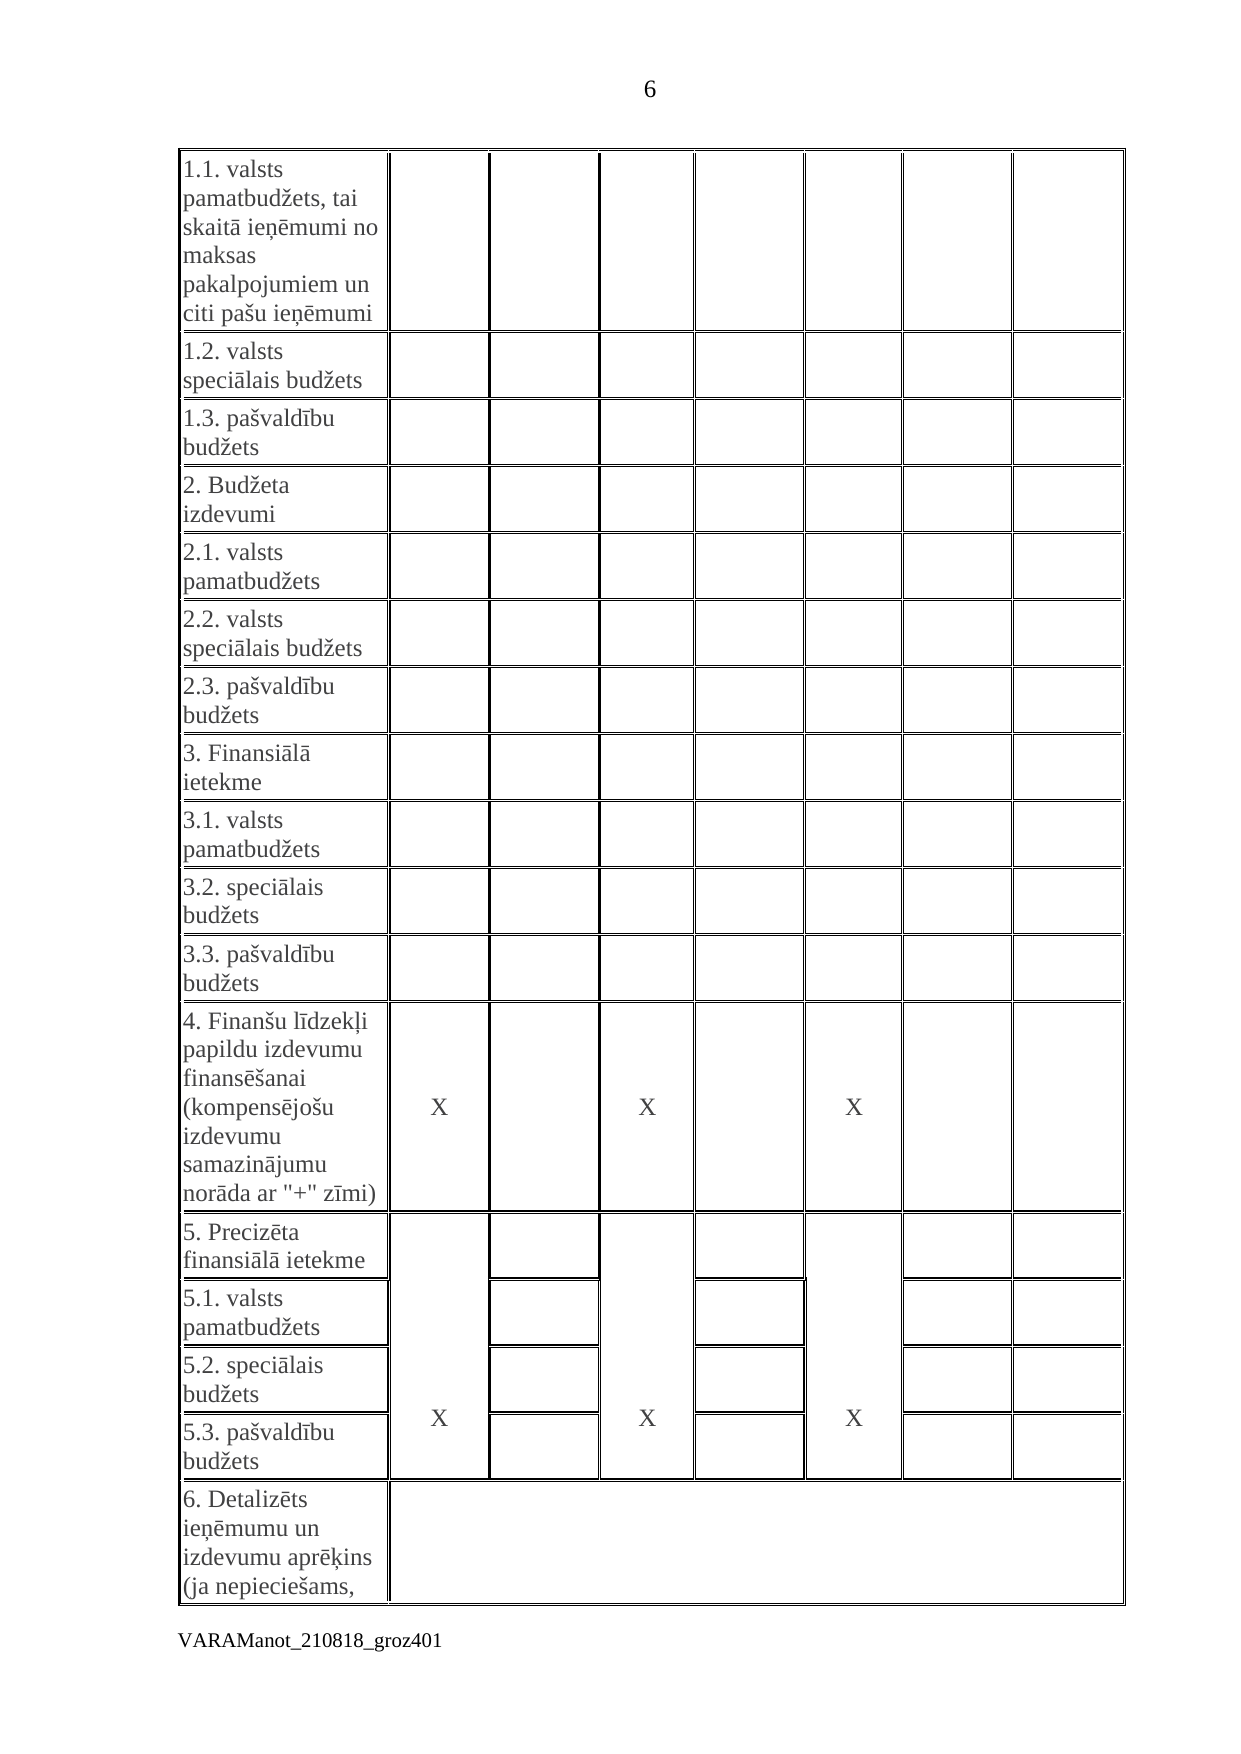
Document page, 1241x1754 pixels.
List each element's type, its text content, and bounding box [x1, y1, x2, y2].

table_cell 1.1. valsts pamatbudžets, tai skaitā ieņēmumi no maksas pakalpojumiem un citi pašu ieņēmumi [180, 149, 389, 330]
table_cell [696, 467, 803, 531]
table_cell [696, 601, 803, 664]
table_cell [491, 869, 598, 932]
table_cell [391, 802, 488, 866]
table_cell 2. Budžeta izdevumi [180, 464, 389, 531]
table_cell [391, 869, 488, 932]
table_cell [1014, 1210, 1123, 1277]
table_cell [1013, 531, 1124, 598]
table_cell [1014, 665, 1123, 732]
table_cell [491, 802, 598, 866]
table_cell [696, 869, 803, 932]
table_cell [491, 735, 598, 798]
table_cell [806, 534, 901, 598]
table_cell [1014, 1344, 1123, 1411]
table_cell [601, 601, 693, 664]
table_cell [1014, 1277, 1123, 1344]
table_cell [904, 534, 1011, 598]
table_cell [904, 400, 1011, 464]
table_cell [806, 601, 901, 664]
table_cell [806, 936, 901, 999]
table_cell [1013, 151, 1123, 330]
table_cell [806, 869, 901, 932]
table_cell 5.2. speciālais budžets [181, 1344, 388, 1411]
table_cell 2.3. pašvaldību budžets [181, 665, 387, 732]
table_cell 5.1. valsts pamatbudžets [181, 1277, 389, 1344]
table_cell [391, 668, 488, 732]
table_cell [491, 400, 598, 464]
table_cell X [391, 1003, 488, 1210]
table_cell [805, 151, 903, 330]
table_cell [696, 400, 803, 464]
table_cell [696, 1214, 803, 1277]
table_cell [601, 467, 693, 531]
table_cell [1013, 866, 1124, 932]
table_cell [489, 149, 599, 330]
table_cell 4. Finanšu līdzekļi papildu izdevumu finansēšanai (kompensējošu izdevumu samazinājumu norāda ar "+" zīmi) [181, 1000, 387, 1210]
table_cell [491, 1415, 598, 1478]
table_cell [599, 151, 695, 330]
table_cell [1013, 598, 1124, 664]
table_cell [696, 1281, 803, 1344]
table_cell [806, 735, 901, 798]
table_cell 1.2. valsts speciālais budžets [180, 330, 389, 397]
table_cell [491, 467, 598, 531]
table_cell [391, 333, 488, 397]
table_cell [491, 1281, 598, 1344]
table_cell X [391, 1214, 488, 1478]
table_cell 5.3. pašvaldību budžets [181, 1411, 388, 1478]
table_cell [391, 400, 488, 464]
table_cell [806, 400, 901, 464]
table_cell [1014, 1000, 1123, 1210]
table_cell [904, 735, 1011, 798]
table_cell [1014, 1411, 1123, 1478]
table_cell [903, 151, 1013, 330]
table_cell [904, 936, 1011, 999]
table_cell [601, 936, 693, 999]
table_cell [904, 333, 1011, 397]
table_cell [391, 601, 488, 664]
table_cell [491, 601, 598, 664]
table_cell [491, 1214, 598, 1277]
table_cell 3.3. pašvaldību budžets [181, 933, 387, 999]
table_cell [696, 333, 803, 397]
table_cell 2.1. valsts pamatbudžets [180, 531, 389, 598]
table_cell 2.2. valsts speciālais budžets [180, 598, 389, 664]
table_cell [491, 936, 598, 999]
table_cell [904, 467, 1011, 531]
table_cell [904, 601, 1011, 664]
table_cell [1013, 464, 1124, 531]
table_cell [491, 1003, 598, 1210]
table_cell [1013, 330, 1124, 397]
table_cell [601, 869, 693, 932]
table_cell X [601, 1214, 693, 1478]
table_cell [696, 735, 803, 798]
table_cell [696, 668, 803, 732]
table_cell 1.3. pašvaldību budžets [180, 397, 389, 464]
table_cell [806, 802, 901, 866]
table_cell [904, 1214, 1011, 1277]
table_cell [491, 1348, 598, 1411]
table_cell [904, 869, 1011, 932]
table_cell [904, 668, 1011, 732]
table_cell [696, 802, 803, 866]
table_cell [601, 735, 693, 798]
table_cell [696, 1348, 803, 1411]
table_cell X [806, 1214, 901, 1478]
table_cell [491, 668, 598, 732]
table_cell [696, 1415, 803, 1478]
table_cell [389, 149, 489, 330]
table_cell [391, 735, 488, 798]
table_cell [389, 1478, 1123, 1603]
table_cell [904, 802, 1011, 866]
table_cell [491, 333, 598, 397]
table_cell [601, 534, 693, 598]
table_cell 3.1. valsts pamatbudžets [181, 799, 387, 866]
table_cell [391, 534, 488, 598]
table_cell [806, 668, 901, 732]
table_cell 3. Finansiālā ietekme [180, 732, 389, 798]
table_cell [1014, 799, 1123, 866]
table_cell [601, 668, 693, 732]
table_cell [695, 151, 805, 330]
table_cell [806, 333, 901, 397]
table_cell 5. Precizēta finansiālā ietekme [181, 1210, 387, 1277]
table_cell [806, 467, 901, 531]
table_cell X [806, 1003, 901, 1210]
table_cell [181, 1478, 389, 1603]
table_cell [1014, 933, 1123, 999]
table_cell [391, 936, 488, 999]
table_cell [601, 802, 693, 866]
table_cell X [601, 1003, 693, 1210]
table_cell [601, 400, 693, 464]
table_cell [904, 1281, 1011, 1344]
table_cell [391, 467, 488, 531]
table_cell [491, 534, 598, 598]
table_cell [904, 1415, 1011, 1478]
table_cell [1013, 397, 1124, 464]
table_cell 3.2. speciālais budžets [180, 866, 389, 932]
table_cell [696, 1003, 803, 1210]
table_cell [601, 333, 693, 397]
table_cell [904, 1348, 1011, 1411]
table_cell [1013, 732, 1124, 798]
table_cell [904, 1003, 1011, 1210]
table_cell [696, 534, 803, 598]
table_cell [696, 936, 803, 999]
